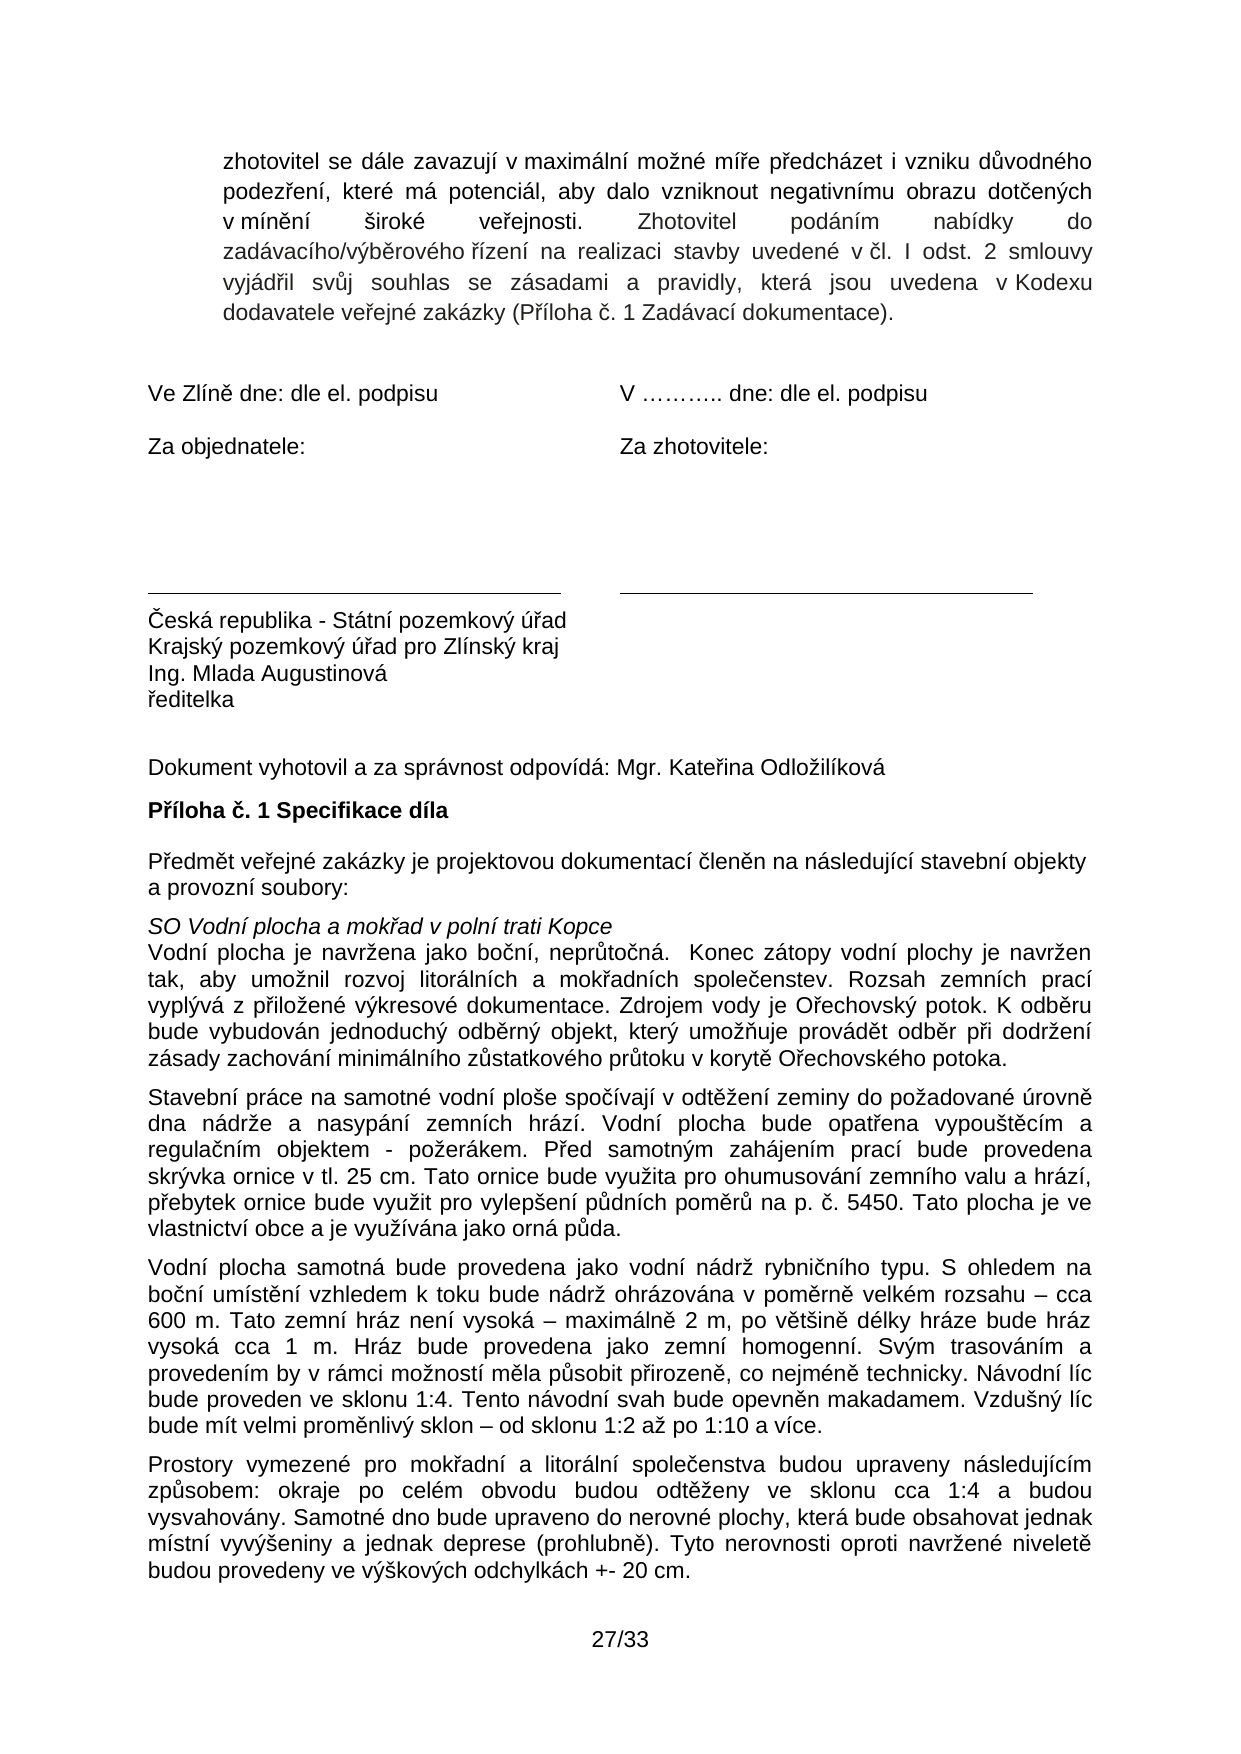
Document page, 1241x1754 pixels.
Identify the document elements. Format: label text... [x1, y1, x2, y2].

text Příloha č. 1 Specifikace díla [148, 797, 1093, 823]
table_header Ve Zlíně dne: dle el. podpisu Za objednatele: [148, 380, 619, 459]
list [185, 148, 1093, 325]
table_cell Česká republika - Státní pozemkový úřad Krajský pozemkový úřad pro Zlínský kraj Ing. Mlada Augustinová ředitelka [148, 459, 619, 725]
text SO Vodní plocha a mokřad v polní trati Kopce [148, 913, 1093, 939]
text Prostory vymezené pro mokřadní a litorální společenstva budou upraveny následujícím způsobem: okraje po celém obvodu budou odtěženy ve sklonu cca 1:4 a budou vysvahovány. Samotné dno bude upraveno do nerovné plochy, která bude obsahovat jednak místní vyvýšeniny a jednak deprese (prohlubně). Tyto nerovnosti oproti navržené niveletě budou provedeny ve výškových odchylkách +- 20 cm. [148, 1451, 1093, 1583]
text Stavební práce na samotné vodní ploše spočívají v odtěžení zeminy do požadované úrovně dna nádrže a nasypání zemních hrází. Vodní plocha bude opatřena vypouštěcím a regulačním objektem - požerákem. Před samotným zahájením prací bude provedena skrývka ornice v tl. 25 cm. Tato ornice bude využita pro ohumusování zemního valu a hrází, přebytek ornice bude využit pro vylepšení půdních poměrů na p. č. 5450. Tato plocha je ve vlastnictví obce a je využívána jako orná půda. [148, 1083, 1093, 1242]
table_header V ……….. dne: dle el. podpisu Za zhotovitele: [620, 380, 1092, 459]
text Vodní plocha samotná bude provedena jako vodní nádrž rybničního typu. S ohledem na boční umístění vzhledem k toku bude nádrž ohrázována v poměrně velkém rozsahu – cca 600 m. Tato zemní hráz není vysoká – maximálně 2 m, po většině délky hráze bude hráz vysoká cca 1 m. Hráz bude provedena jako zemní homogenní. Svým trasováním a provedením by v rámci možností měla působit přirozeně, co nejméně technicky. Návodní líc bude proveden ve sklonu 1:4. Tento návodní svah bude opevněn makadamem. Vzdušný líc bude mít velmi proměnlivý sklon – od sklonu 1:2 až po 1:10 a více. [148, 1254, 1093, 1439]
text Vodní plocha je navržena jako boční, neprůtočná. Konec zátopy vodní plochy je navržen tak, aby umožnil rozvoj litorálních a mokřadních společenstev. Rozsah zemních prací vyplývá z přiložené výkresové dokumentace. Zdrojem vody je Ořechovský potok. K odběru bude vybudován jednoduchý odběrný objekt, který umožňuje provádět odběr při dodržení zásady zachování minimálního zůstatkového průtoku v korytě Ořechovského potoka. [148, 939, 1093, 1071]
table_cell [620, 459, 1092, 725]
text Předmět veřejné zakázky je projektovou dokumentací členěn na následující stavební objekty a provozní soubory: [148, 848, 1093, 900]
text Dokument vyhotovil a za správnost odpovídá: Mgr. Kateřina Odložilíková [148, 754, 1093, 780]
